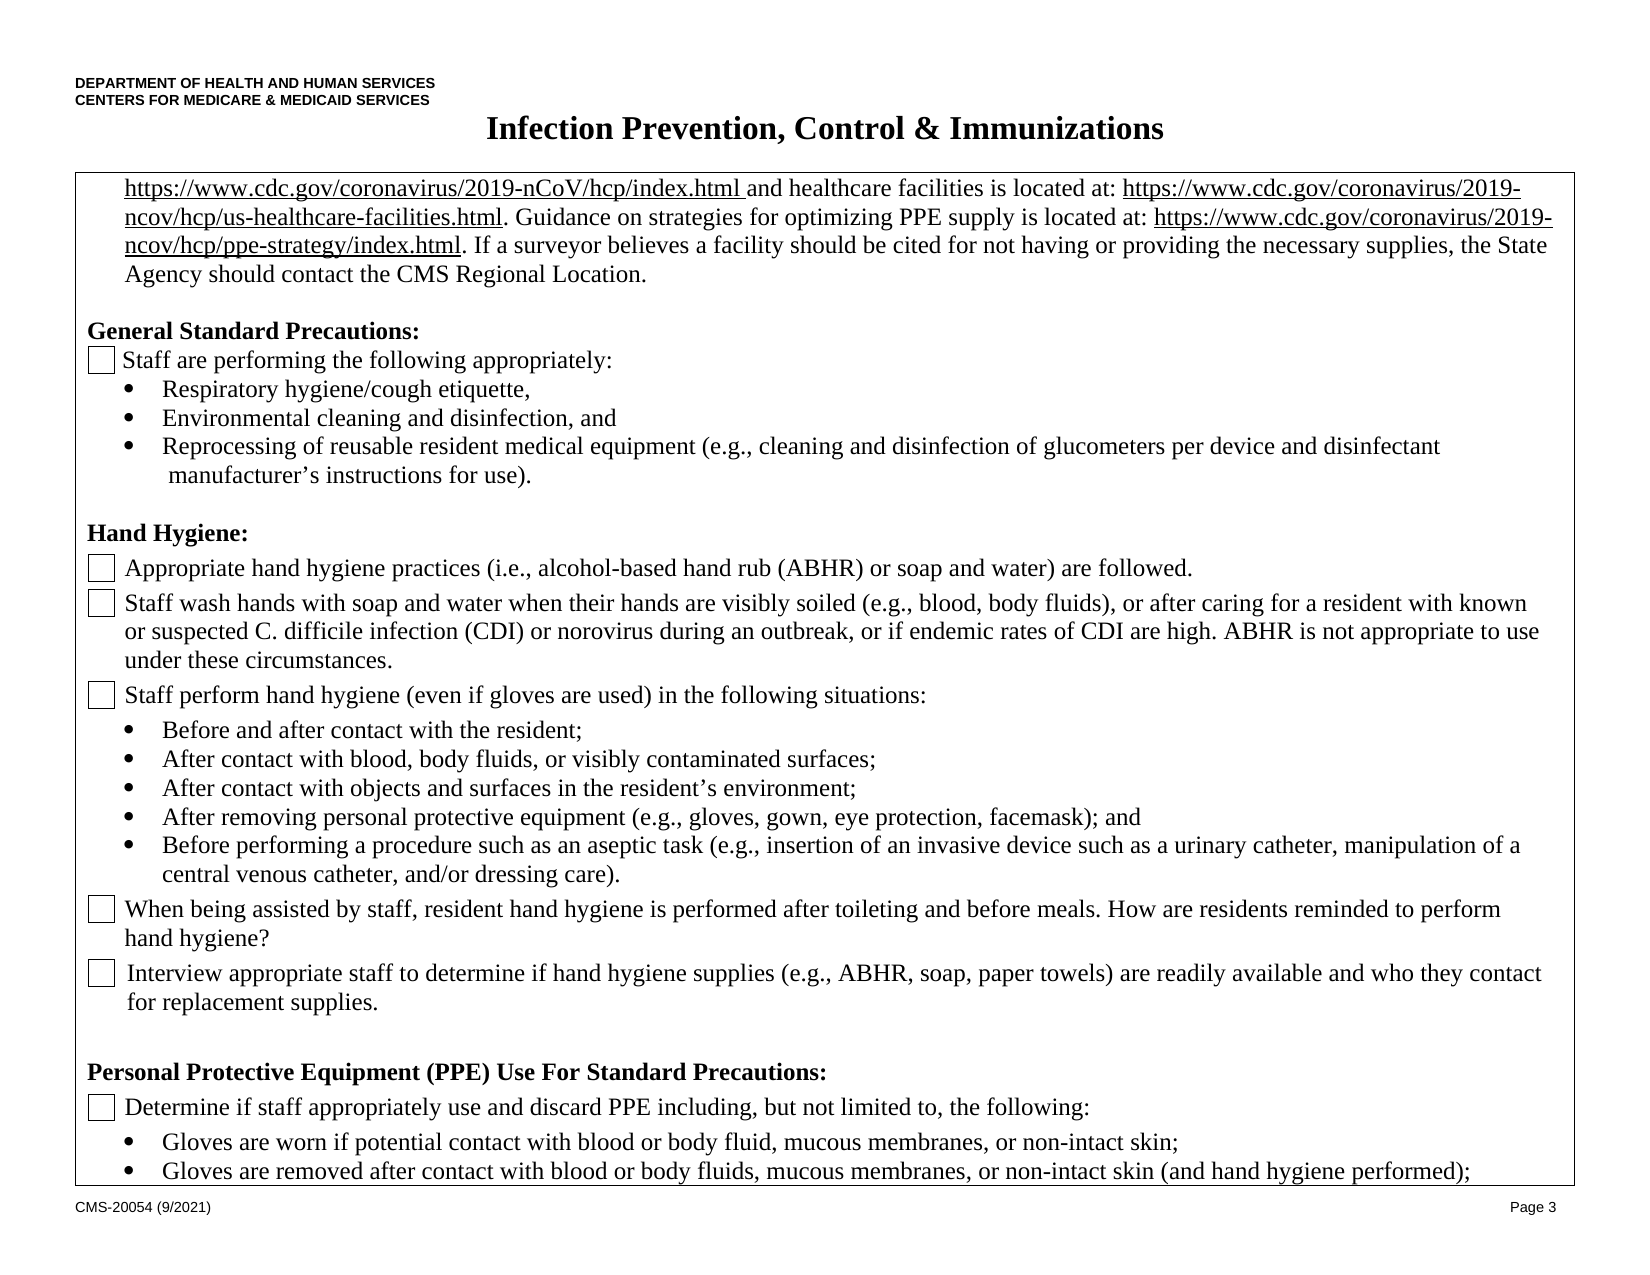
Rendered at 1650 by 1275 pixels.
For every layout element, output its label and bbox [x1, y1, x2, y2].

table_cell [76, 173, 1574, 1185]
